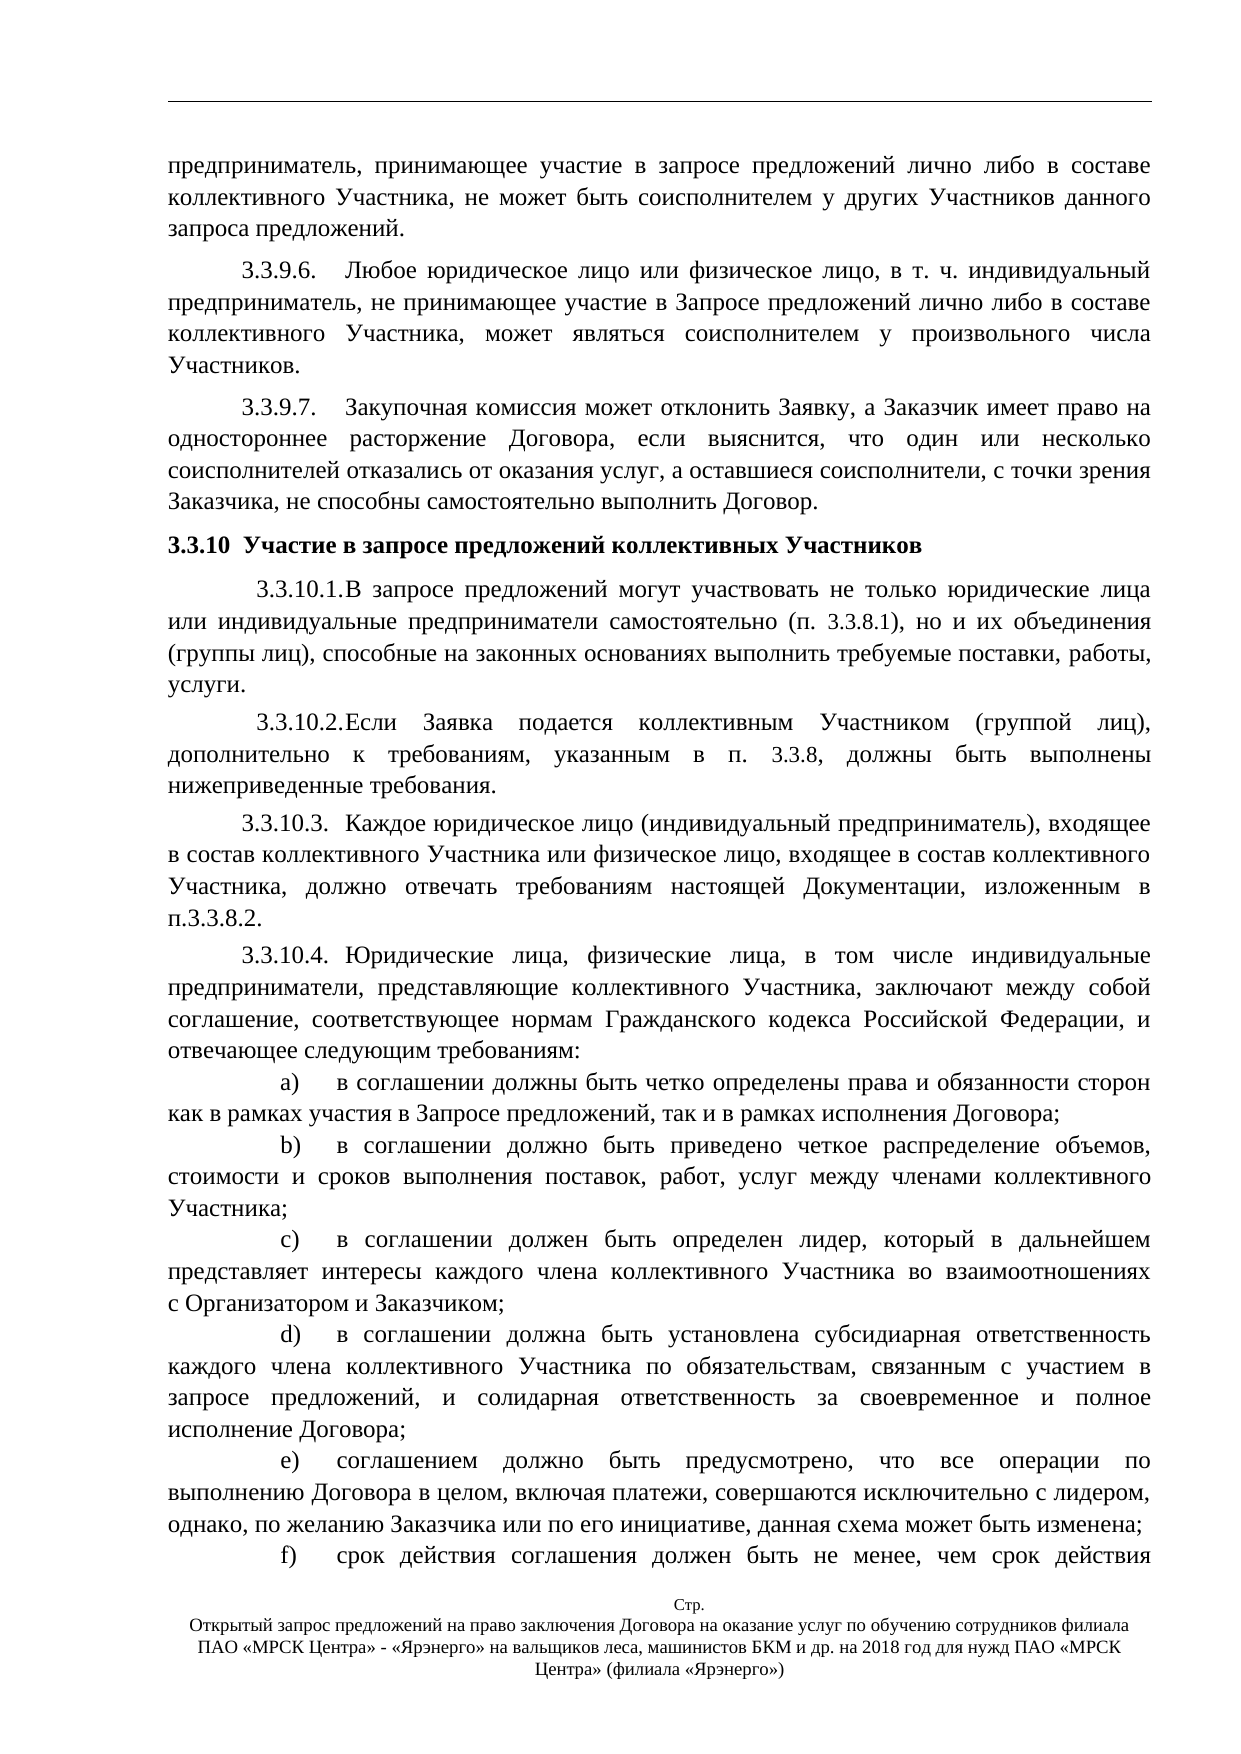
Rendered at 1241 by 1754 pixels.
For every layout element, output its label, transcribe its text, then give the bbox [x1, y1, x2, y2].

list соглашением должно быть предусмотрено, что все операции по выполнению Договора в целом, включая платежи, совершаются исключительно с лидером, однако, по желанию Заказчика или по его инициативе, данная схема может быть изменена; [168, 1446, 1152, 1537]
list в соглашении должна быть установлена субсидиарная ответственность каждого члена коллективного Участника по обязательствам, связанным с участием в запросе предложений, и солидарная ответственность за своевременное и полное исполнение Договора; [168, 1319, 1152, 1443]
list В запросе предложений могут участвовать не только юридические лица или индивидуальные предприниматели самостоятельно (п. 3.3.8.1), но и их объединения (группы лиц), способные на законных основаниях выполнить требуемые поставки, работы, услуги. [168, 574, 1152, 698]
list в соглашении должны быть четко определены права и обязанности сторон как в рамках участия в Запросе предложений, так и в рамках исполнения Договора; [168, 1067, 1152, 1127]
subtitle Участие в запросе предложений коллективных Участников [168, 531, 1152, 559]
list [168, 1540, 1152, 1569]
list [168, 150, 1152, 242]
list Юридические лица, физические лица, в том числе индивидуальные предприниматели, представляющие коллективного Участника, заключают между собой соглашение, соответствующее нормам Гражданского кодекса Российской Федерации, и отвечающее следующим требованиям: [168, 941, 1152, 1064]
list Любое юридическое лицо или физическое лицо, в т. ч. индивидуальный предприниматель, не принимающее участие в Запросе предложений лично либо в составе коллективного Участника, может являться соисполнителем у произвольного числа Участников. [168, 255, 1152, 378]
list в соглашении должно быть приведено четкое распределение объемов, стоимости и сроков выполнения поставок, работ, услуг между членами коллективного Участника; [168, 1130, 1152, 1222]
list в соглашении должен быть определен лидер, который в дальнейшем представляет интересы каждого члена коллективного Участника во взаимоотношениях с Организатором и Заказчиком; [168, 1224, 1152, 1316]
list Если Заявка подается коллективным Участником (группой лиц), дополнительно к требованиям, указанным в п. 3.3.8, должны быть выполнены нижеприведенные требования. [168, 707, 1152, 799]
list Закупочная комиссия может отклонить Заявку, а Заказчик имеет право на одностороннее расторжение Договора, если выяснится, что один или несколько соисполнителей отказались от оказания услуг, а оставшиеся соисполнители, с точки зрения Заказчика, не способны самостоятельно выполнить Договор. [168, 392, 1152, 515]
list Каждое юридическое лицо (индивидуальный предприниматель), входящее в состав коллективного Участника или физическое лицо, входящее в состав коллективного Участника, должно отвечать требованиям настоящей Документации, изложенным в п.3.3.8.2. [168, 808, 1152, 931]
